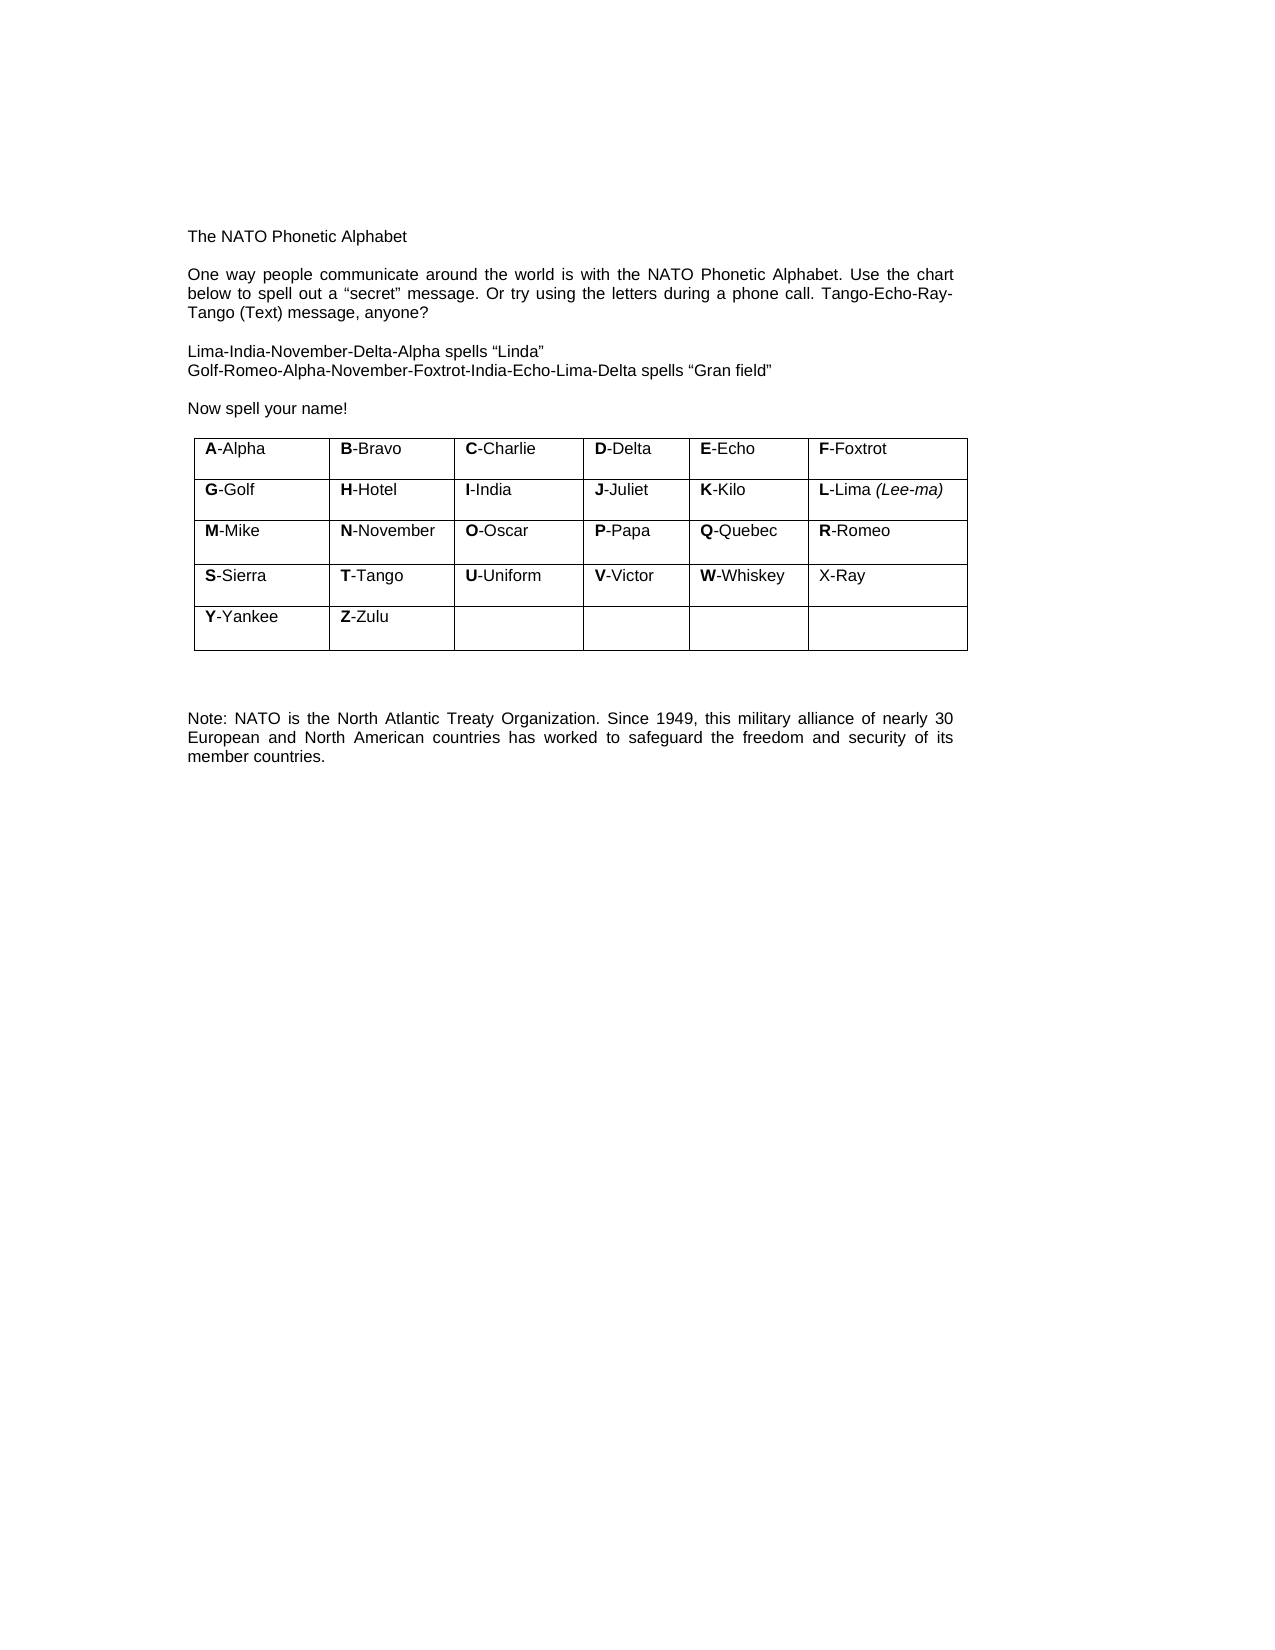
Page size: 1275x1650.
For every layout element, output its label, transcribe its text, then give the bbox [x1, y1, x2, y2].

table_cell L-Lima (Lee-ma) [809, 480, 967, 520]
table_cell Z-Zulu [330, 607, 454, 650]
text Golf-Romeo-Alpha-November-Foxtrot-India-Echo-Lima-Delta spells “Gran field” [187, 361, 955, 380]
table_cell R-Romeo [809, 521, 967, 564]
table_header D-Delta [584, 439, 689, 479]
table_cell U-Uniform [455, 565, 583, 606]
table_header E-Echo [690, 439, 808, 479]
table_cell V-Victor [584, 565, 689, 606]
table_cell O-Oscar [455, 521, 583, 564]
table_header C-Charlie [455, 439, 583, 479]
text Note: NATO is the North Atlantic Treaty Organization. Since 1949, this military alliance of nearly 30 European and North American countries has worked to safeguard the freedom and security of its member countries. [187, 708, 955, 766]
text One way people communicate around the world is with the NATO Phonetic Alphabet. Use the chart below to spell out a “secret” message. Or try using the letters during a phone call. Tango-Echo-Ray-Tango (Text) message, anyone? [187, 265, 955, 322]
table_cell X-Ray [809, 565, 967, 606]
table_header B-Bravo [330, 439, 454, 479]
table_cell [584, 607, 689, 650]
table_cell J-Juliet [584, 480, 689, 520]
table_cell Q-Quebec [690, 521, 808, 564]
text Lima-India-November-Delta-Alpha spells “Linda” [187, 342, 955, 361]
table_cell G-Golf [195, 480, 329, 520]
table_cell P-Papa [584, 521, 689, 564]
table_cell I-India [455, 480, 583, 520]
table_cell N-November [330, 521, 454, 564]
text Now spell your name! [187, 399, 955, 418]
table_cell [690, 607, 808, 650]
table_cell K-Kilo [690, 480, 808, 520]
table_cell W-Whiskey [690, 565, 808, 606]
text The NATO Phonetic Alphabet [187, 227, 955, 246]
table_cell H-Hotel [330, 480, 454, 520]
table_cell [455, 607, 583, 650]
table_cell T-Tango [330, 565, 454, 606]
table_cell [809, 607, 967, 650]
table_header F-Foxtrot [809, 439, 967, 479]
table_cell S-Sierra [195, 565, 329, 606]
table_cell Y-Yankee [195, 607, 329, 650]
table_header A-Alpha [195, 439, 329, 479]
table_cell M-Mike [195, 521, 329, 564]
